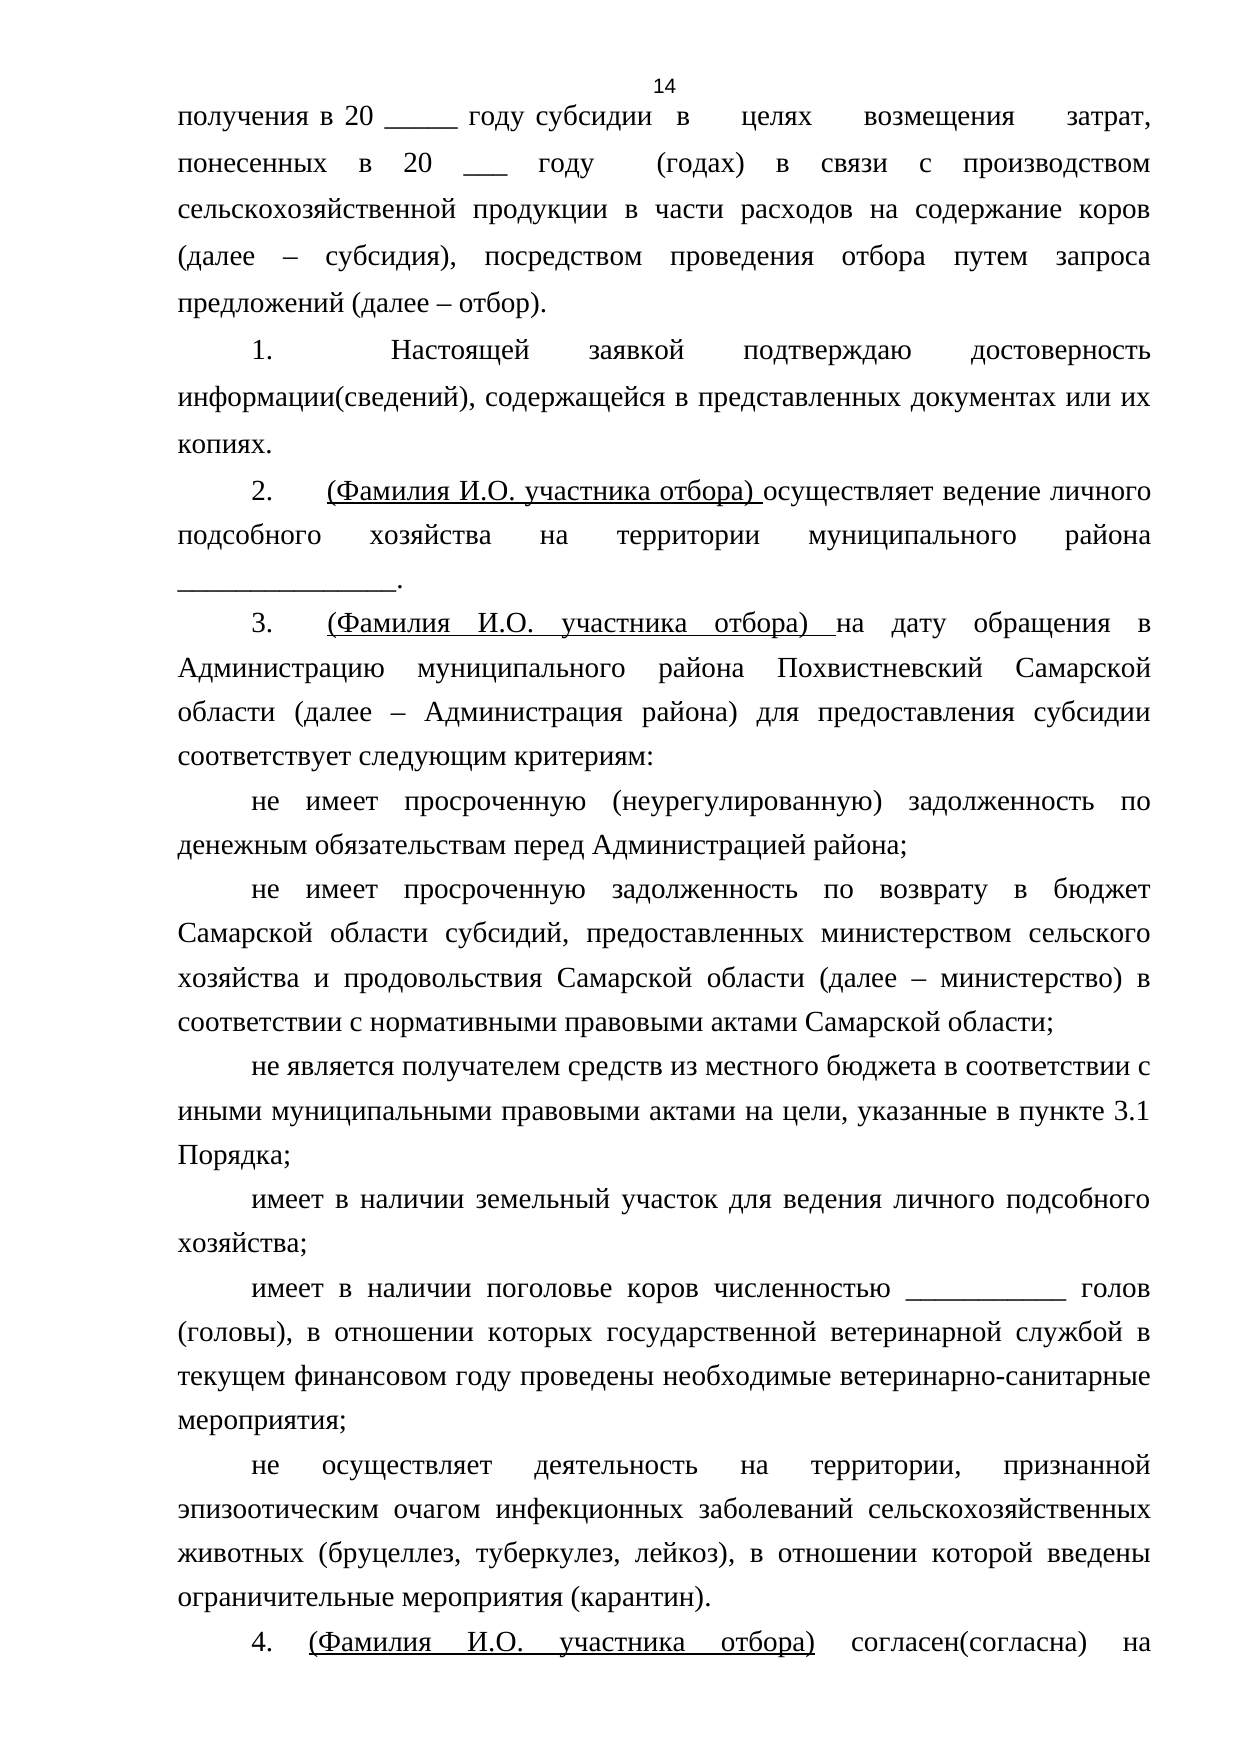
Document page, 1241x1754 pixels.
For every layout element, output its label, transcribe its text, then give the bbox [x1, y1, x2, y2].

text 1. Настоящей заявкой подтверждаю достоверность информации(сведений), содержащейся в представленных документах или их копиях. [177, 332, 1152, 459]
text имеет в наличии поголовье коров численностью ___________ голов (головы), в отношении которых государственной ветеринарной службой в текущем финансовом году проведены необходимые ветеринарно-санитарные мероприятия; [177, 1270, 1152, 1436]
text не имеет просроченную задолженность по возврату в бюджет Самарской области субсидий, предоставленных министерством сельского хозяйства и продовольствия Самарской области (далее – министерство) в соответствии с нормативными правовыми актами Самарской области; [177, 871, 1152, 1038]
text не осуществляет деятельность на территории, признанной эпизоотическим очагом инфекционных заболеваний сельскохозяйственных животных (бруцеллез, туберкулез, лейкоз), в отношении которой введены ограничительные мероприятия (карантин). [177, 1447, 1152, 1613]
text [177, 98, 1152, 319]
text 2. (Фамилия И.О. участника отбора) осуществляет ведение личного подсобного хозяйства на территории муниципального района _______________. [177, 473, 1152, 595]
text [177, 1624, 1152, 1657]
text не имеет просроченную (неурегулированную) задолженность по денежным обязательствам перед Администрацией района; [177, 783, 1152, 861]
text не является получателем средств из местного бюджета в соответствии с иными муниципальными правовыми актами на цели, указанные в пункте 3.1 Порядка; [177, 1048, 1152, 1170]
text 3. (Фамилия И.О. участника отбора) на дату обращения в Администрацию муниципального района Похвистневский Самарской области (далее – Администрация района) для предоставления субсидии соответствует следующим критериям: [177, 606, 1152, 772]
text имеет в наличии земельный участок для ведения личного подсобного хозяйства; [177, 1181, 1152, 1259]
